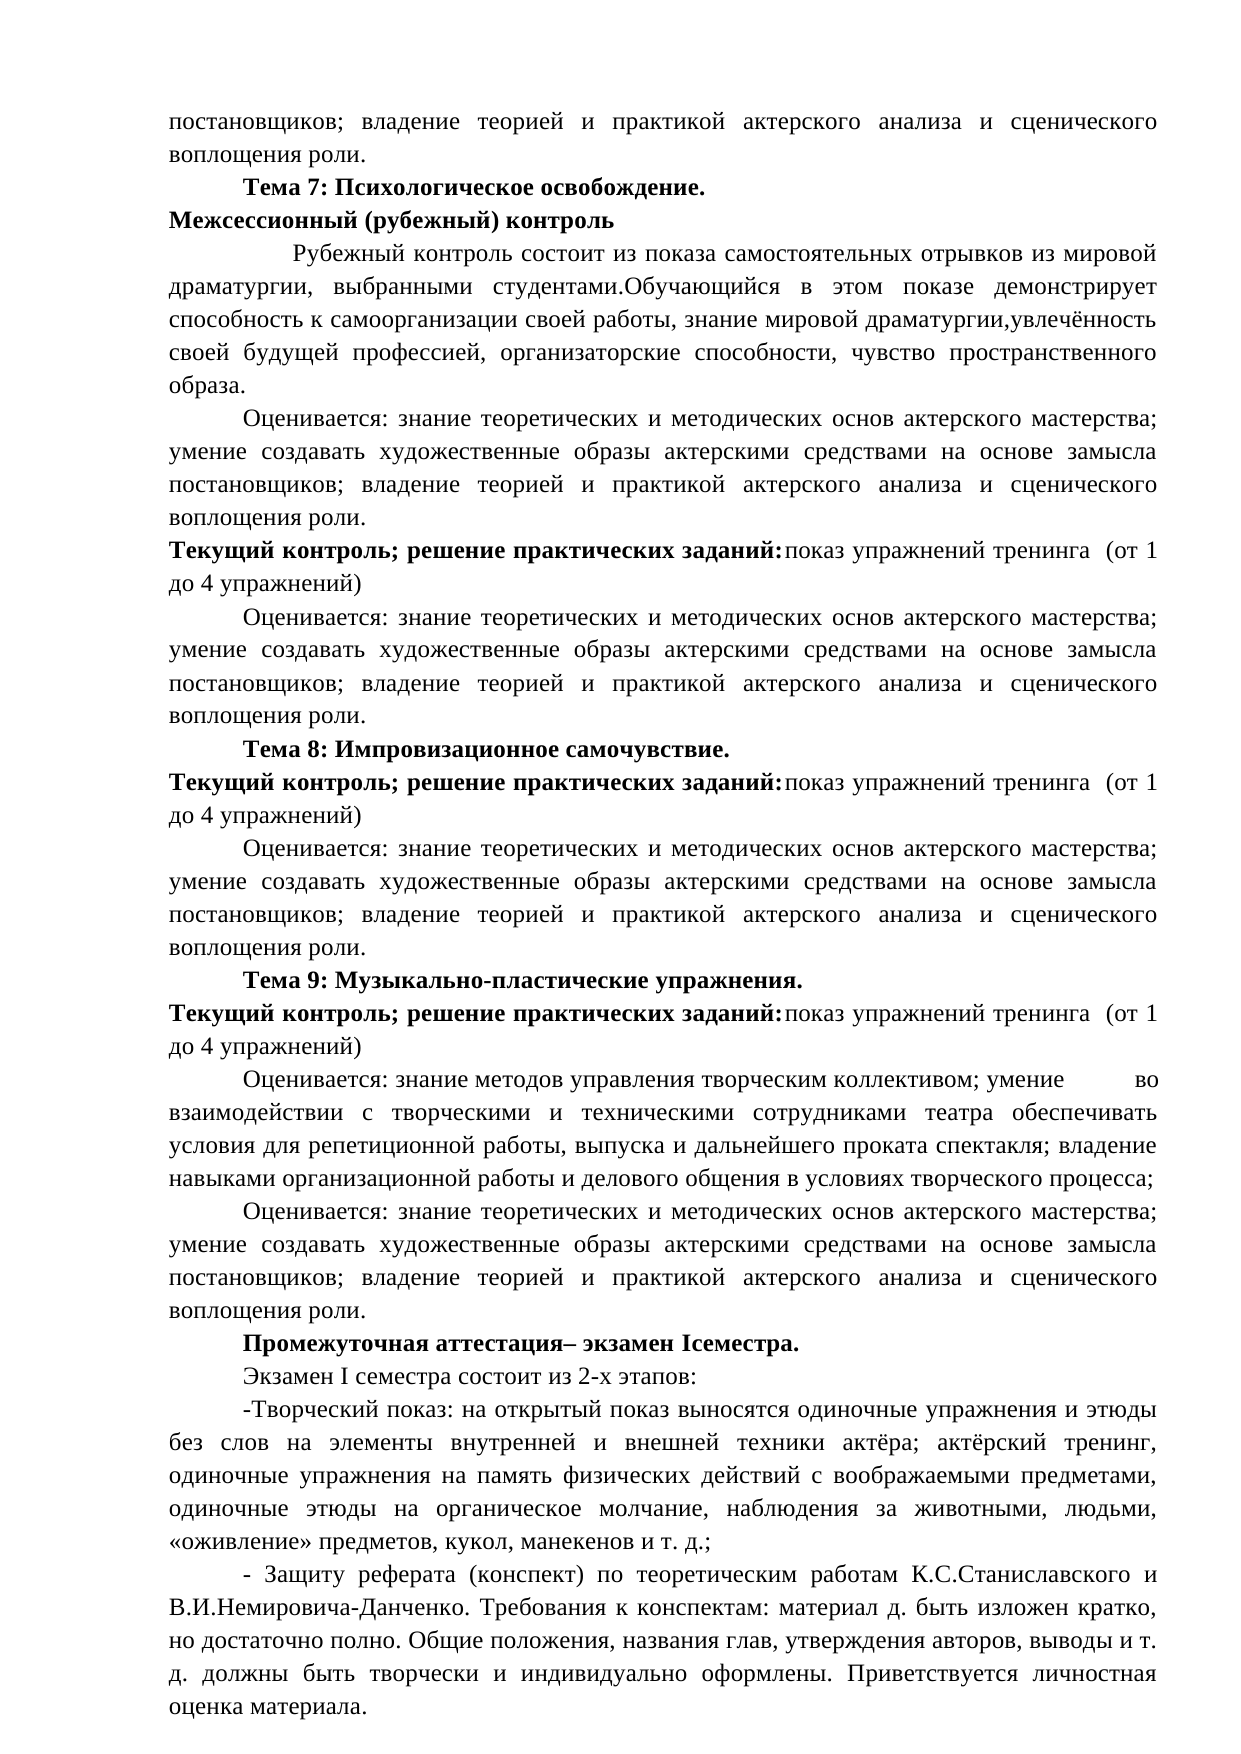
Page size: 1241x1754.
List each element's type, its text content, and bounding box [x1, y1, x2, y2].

text Экзамен I семестра состоит из 2-х этапов: [169, 1361, 1159, 1390]
text Текущий контроль; решение практических заданий:показ упражнений тренинга (от 1 до 4 упражнений) [169, 536, 1159, 597]
text Промежуточная аттестация– экзамен Iсеместра. [169, 1328, 1159, 1357]
text Тема 8: Импровизационное самочувствие. [169, 734, 1159, 762]
text Межсессионный (рубежный) контроль [169, 205, 1159, 234]
text Текущий контроль; решение практических заданий:показ упражнений тренинга (от 1 до 4 упражнений) [169, 998, 1159, 1059]
text Тема 7: Психологическое освобождение. [169, 172, 1159, 201]
text Тема 9: Музыкально-пластические упражнения. [169, 965, 1159, 993]
text -Творческий показ: на открытый показ выносятся одиночные упражнения и этюды без слов на элементы внутренней и внешней техники актёра; актёрский тренинг, одиночные упражнения на память физических действий с воображаемыми предметами, одиночные этюды на органическое молчание, наблюдения за животными, людьми, «оживление» предметов, кукол, манекенов и т. д.; [169, 1394, 1159, 1555]
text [169, 106, 1159, 168]
text - Защиту реферата (конспект) по теоретическим работам К.С.Станиславского и В.И.Немировича-Данченко. Требования к конспектам: материал д. быть изложен кратко, но достаточно полно. Общие положения, названия глав, утверждения авторов, выводы и т. д. должны быть творчески и индивидуально оформлены. Приветствуется личностная оценка материала. [169, 1559, 1159, 1720]
text Рубежный контроль состоит из показа самостоятельных отрывков из мировой драматургии, выбранными студентами.Обучающийся в этом показе демонстрирует способность к самоорганизации своей работы, знание мировой драматургии,увлечённость своей будущей профессией, организаторские способности, чувство пространственного образа. [169, 238, 1159, 399]
text Текущий контроль; решение практических заданий:показ упражнений тренинга (от 1 до 4 упражнений) [169, 767, 1159, 828]
text Оценивается: знание методов управления творческим коллективом; умение во взаимодействии с творческими и техническими сотрудниками театра обеспечивать условия для репетиционной работы, выпуска и дальнейшего проката спектакля; владение навыками организационной работы и делового общения в условиях творческого процесса; [169, 1064, 1159, 1192]
